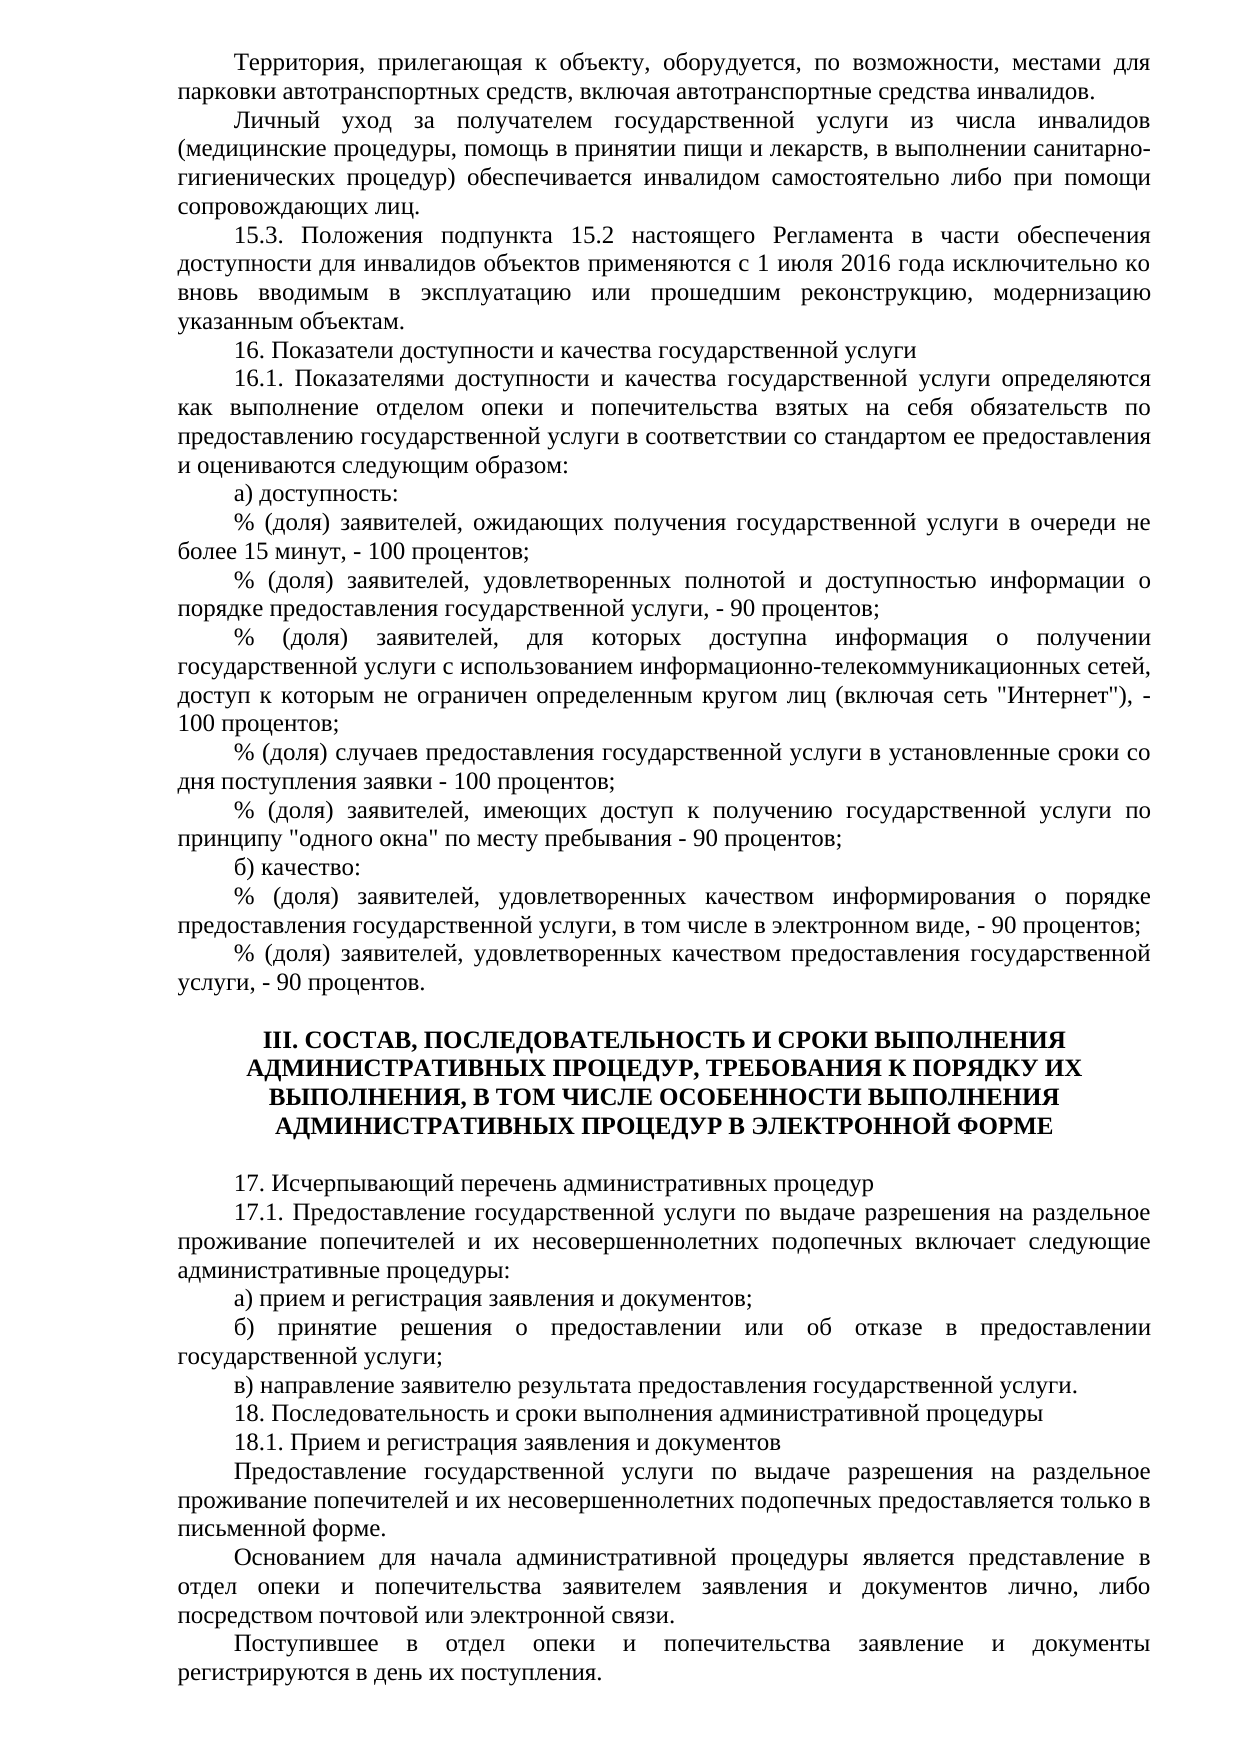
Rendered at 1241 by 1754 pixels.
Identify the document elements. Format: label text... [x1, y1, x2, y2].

text Поступившее в отдел опеки и попечительства заявление и документы регистрируются в день их поступления. [177, 1628, 1152, 1686]
text % (доля) заявителей, ожидающих получения государственной услуги в очереди не более 15 минут, - 100 процентов; [177, 507, 1152, 565]
text Предоставление государственной услуги по выдаче разрешения на раздельное проживание попечителей и их несовершеннолетних подопечных предоставляется только в письменной форме. [177, 1456, 1152, 1542]
text в) направление заявителю результата предоставления государственной услуги. [177, 1370, 1152, 1398]
text % (доля) заявителей, удовлетворенных качеством информирования о порядке предоставления государственной услуги, в том числе в электронном виде, - 90 процентов; [177, 881, 1152, 938]
text б) качество: [177, 852, 1152, 881]
text 17.1. Предоставление государственной услуги по выдаче разрешения на раздельное проживание попечителей и их несовершеннолетних подопечных включает следующие административные процедуры: [177, 1197, 1152, 1283]
text 18. Последовательность и сроки выполнения административной процедуры [177, 1398, 1152, 1427]
text % (доля) заявителей, удовлетворенных полнотой и доступностью информации о порядке предоставления государственной услуги, - 90 процентов; [177, 565, 1152, 622]
text 16.1. Показателями доступности и качества государственной услуги определяются как выполнение отделом опеки и попечительства взятых на себя обязательств по предоставлению государственной услуги в соответствии со стандартом ее предоставления и оцениваются следующим образом: [177, 363, 1152, 478]
text 18.1. Прием и регистрация заявления и документов [177, 1427, 1152, 1456]
text % (доля) случаев предоставления государственной услуги в установленные сроки со дня поступления заявки - 100 процентов; [177, 737, 1152, 795]
title III. СОСТАВ, ПОСЛЕДОВАТЕЛЬНОСТЬ И СРОКИ ВЫПОЛНЕНИЯ АДМИНИСТРАТИВНЫХ ПРОЦЕДУР, ТРЕБОВАНИЯ К ПОРЯДКУ ИХ ВЫПОЛНЕНИЯ, В ТОМ ЧИСЛЕ ОСОБЕННОСТИ ВЫПОЛНЕНИЯ [177, 1025, 1152, 1111]
text 17. Исчерпывающий перечень административных процедур [177, 1168, 1152, 1197]
text % (доля) заявителей, для которых доступна информация о получении государственной услуги с использованием информационно-телекоммуникационных сетей, доступ к которым не ограничен определенным кругом лиц (включая сеть "Интернет"), - 100 процентов; [177, 622, 1152, 737]
text а) доступность: [177, 478, 1152, 507]
text % (доля) заявителей, имеющих доступ к получению государственной услуги по принципу "одного окна" по месту пребывания - 90 процентов; [177, 795, 1152, 852]
text б) принятие решения о предоставлении или об отказе в предоставлении государственной услуги; [177, 1312, 1152, 1370]
title АДМИНИСТРАТИВНЫХ ПРОЦЕДУР В ЭЛЕКТРОННОЙ ФОРМЕ [177, 1111, 1152, 1140]
text 15.3. Положения подпункта 15.2 настоящего Регламента в части обеспечения доступности для инвалидов объектов применяются с 1 июля 2016 года исключительно ко вновь вводимым в эксплуатацию или прошедшим реконструкцию, модернизацию указанным объектам. [177, 220, 1152, 335]
text 16. Показатели доступности и качества государственной услуги [177, 335, 1152, 363]
text Территория, прилегающая к объекту, оборудуется, по возможности, местами для парковки автотранспортных средств, включая автотранспортные средства инвалидов. [177, 47, 1152, 105]
text а) прием и регистрация заявления и документов; [177, 1283, 1152, 1312]
text % (доля) заявителей, удовлетворенных качеством предоставления государственной услуги, - 90 процентов. [177, 938, 1152, 996]
text Личный уход за получателем государственной услуги из числа инвалидов (медицинские процедуры, помощь в принятии пищи и лекарств, в выполнении санитарно-гигиенических процедур) обеспечивается инвалидом самостоятельно либо при помощи сопровождающих лиц. [177, 105, 1152, 220]
text Основанием для начала административной процедуры является представление в отдел опеки и попечительства заявителем заявления и документов лично, либо посредством почтовой или электронной связи. [177, 1542, 1152, 1628]
